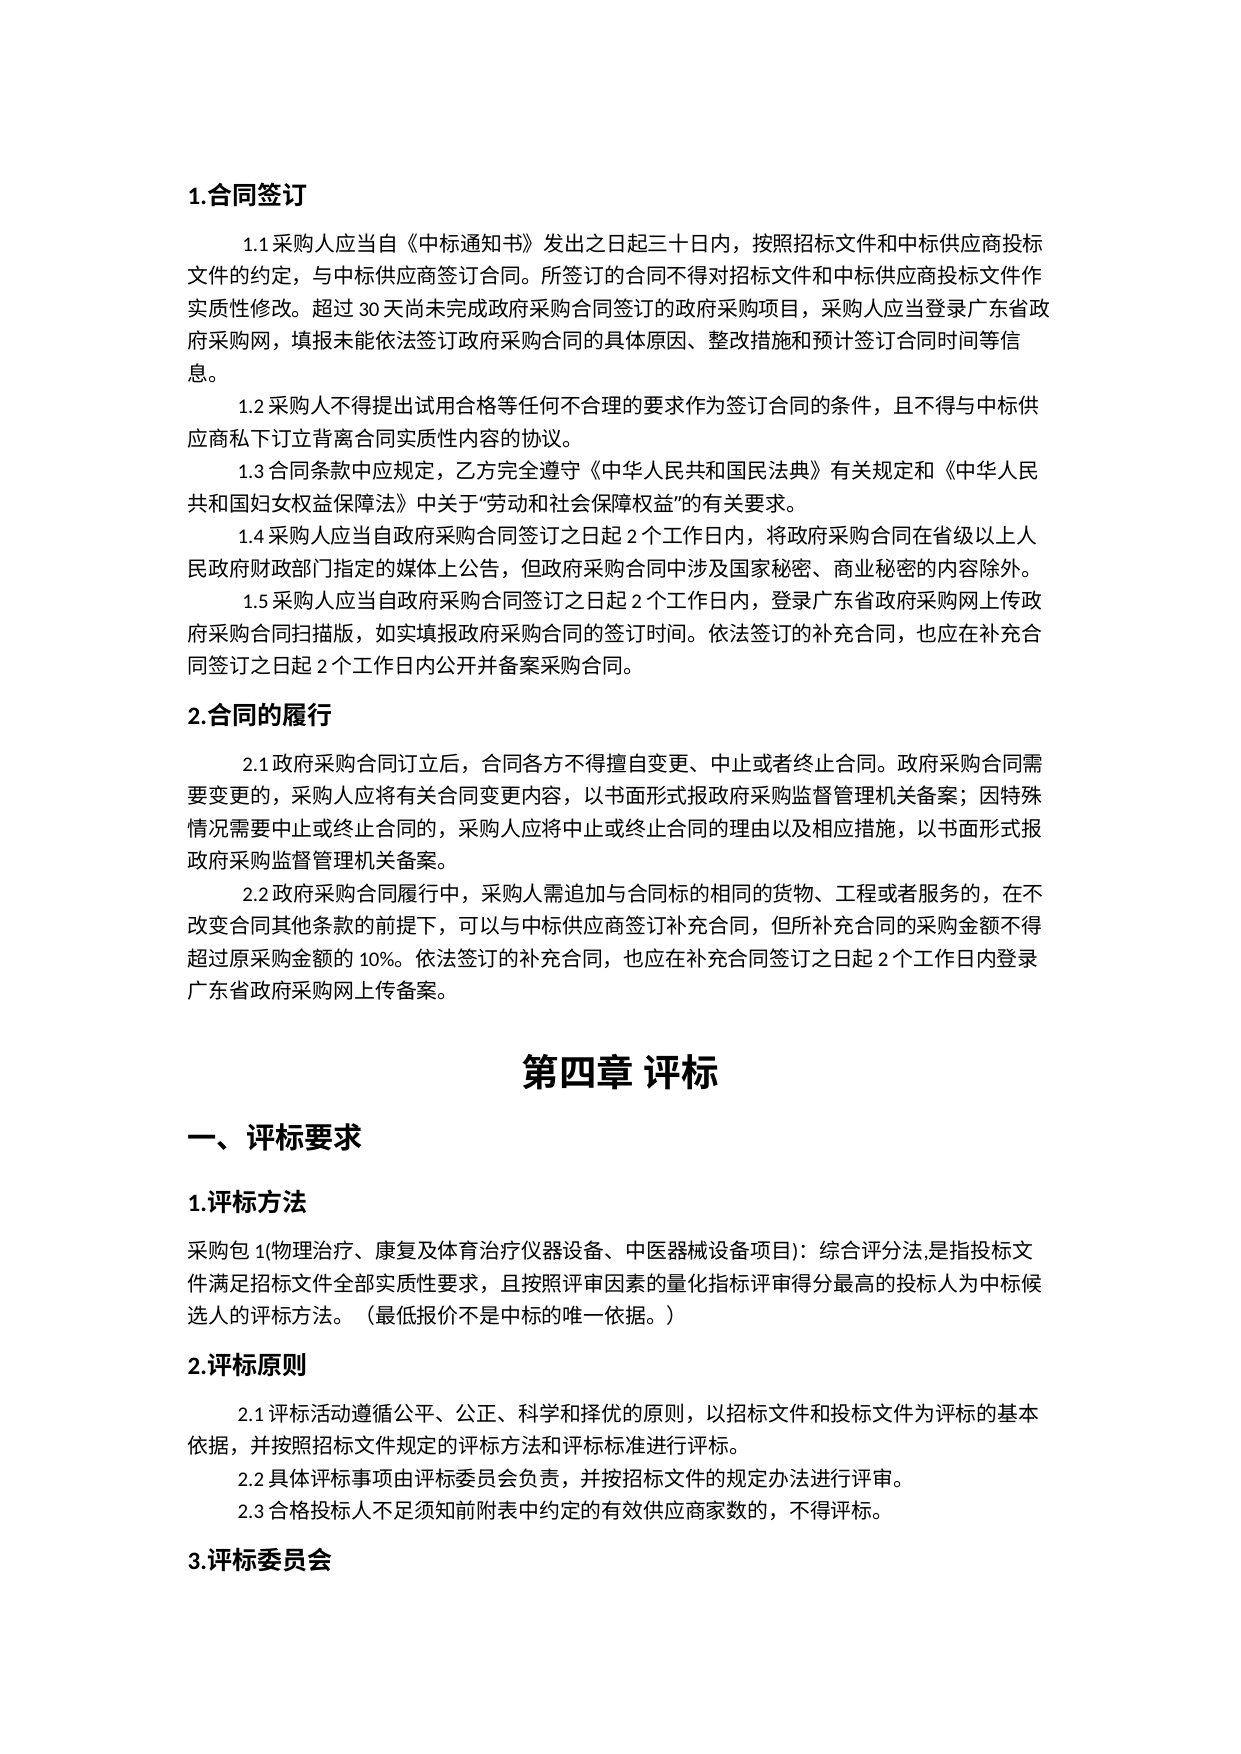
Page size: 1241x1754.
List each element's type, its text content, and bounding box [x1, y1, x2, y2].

text 一、评标要求 [187, 1104, 1053, 1169]
text 2.1政府采购合同订立后，合同各方不得擅自变更、中止或者终止合同。政府采购合同需要变更的，采购人应将有关合同变更内容，以书面形式报政府采购监督管理机关备案；因特殊情况需要中止或终止合同的，采购人应将中止或终止合同的理由以及相应措施，以书面形式报政府采购监督管理机关备案。 [187, 747, 1053, 877]
text 2.1评标活动遵循公平、公正、科学和择优的原则，以招标文件和投标文件为评标的基本依据，并按照招标文件规定的评标方法和评标标准进行评标。 [187, 1397, 1053, 1462]
text 第四章 评标 [187, 1039, 1053, 1104]
text 1.3合同条款中应规定，乙方完全遵守《中华人民共和国民法典》有关规定和《中华人民共和国妇女权益保障法》中关于“劳动和社会保障权益”的有关要求。 [187, 454, 1053, 519]
text 1.4采购人应当自政府采购合同签订之日起2个工作日内，将政府采购合同在省级以上人民政府财政部门指定的媒体上公告，但政府采购合同中涉及国家秘密、商业秘密的内容除外。 [187, 519, 1053, 584]
text 2.2政府采购合同履行中，采购人需追加与合同标的相同的货物、工程或者服务的，在不改变合同其他条款的前提下，可以与中标供应商签订补充合同，但所补充合同的采购金额不得超过原采购金额的10%。依法签订的补充合同，也应在补充合同签订之日起2个工作日内登录广东省政府采购网上传备案。 [187, 877, 1053, 1007]
text 采购包1(物理治疗、康复及体育治疗仪器设备、中医器械设备项目)：综合评分法,是指投标文件满足招标文件全部实质性要求，且按照评审因素的量化指标评审得分最高的投标人为中标候选人的评标方法。（最低报价不是中标的唯一依据。） [187, 1234, 1053, 1332]
text 2.评标原则 [187, 1332, 1053, 1397]
text 2.合同的履行 [187, 682, 1053, 747]
text 2.2具体评标事项由评标委员会负责，并按招标文件的规定办法进行评审。 [187, 1462, 1053, 1494]
text 1.1采购人应当自《中标通知书》发出之日起三十日内，按照招标文件和中标供应商投标文件的约定，与中标供应商签订合同。所签订的合同不得对招标文件和中标供应商投标文件作实质性修改。超过30天尚未完成政府采购合同签订的政府采购项目，采购人应当登录广东省政府采购网，填报未能依法签订政府采购合同的具体原因、整改措施和预计签订合同时间等信息。 [187, 227, 1053, 389]
text 1.合同签订 [187, 162, 1053, 227]
text 2.3合格投标人不足须知前附表中约定的有效供应商家数的，不得评标。 [187, 1494, 1053, 1527]
text 1.2采购人不得提出试用合格等任何不合理的要求作为签订合同的条件，且不得与中标供应商私下订立背离合同实质性内容的协议。 [187, 389, 1053, 454]
text 1.5采购人应当自政府采购合同签订之日起2个工作日内，登录广东省政府采购网上传政府采购合同扫描版，如实填报政府采购合同的签订时间。依法签订的补充合同，也应在补充合同签订之日起2个工作日内公开并备案采购合同。 [187, 584, 1053, 682]
text 3.评标委员会 [187, 1527, 1053, 1592]
text 1.评标方法 [187, 1169, 1053, 1234]
